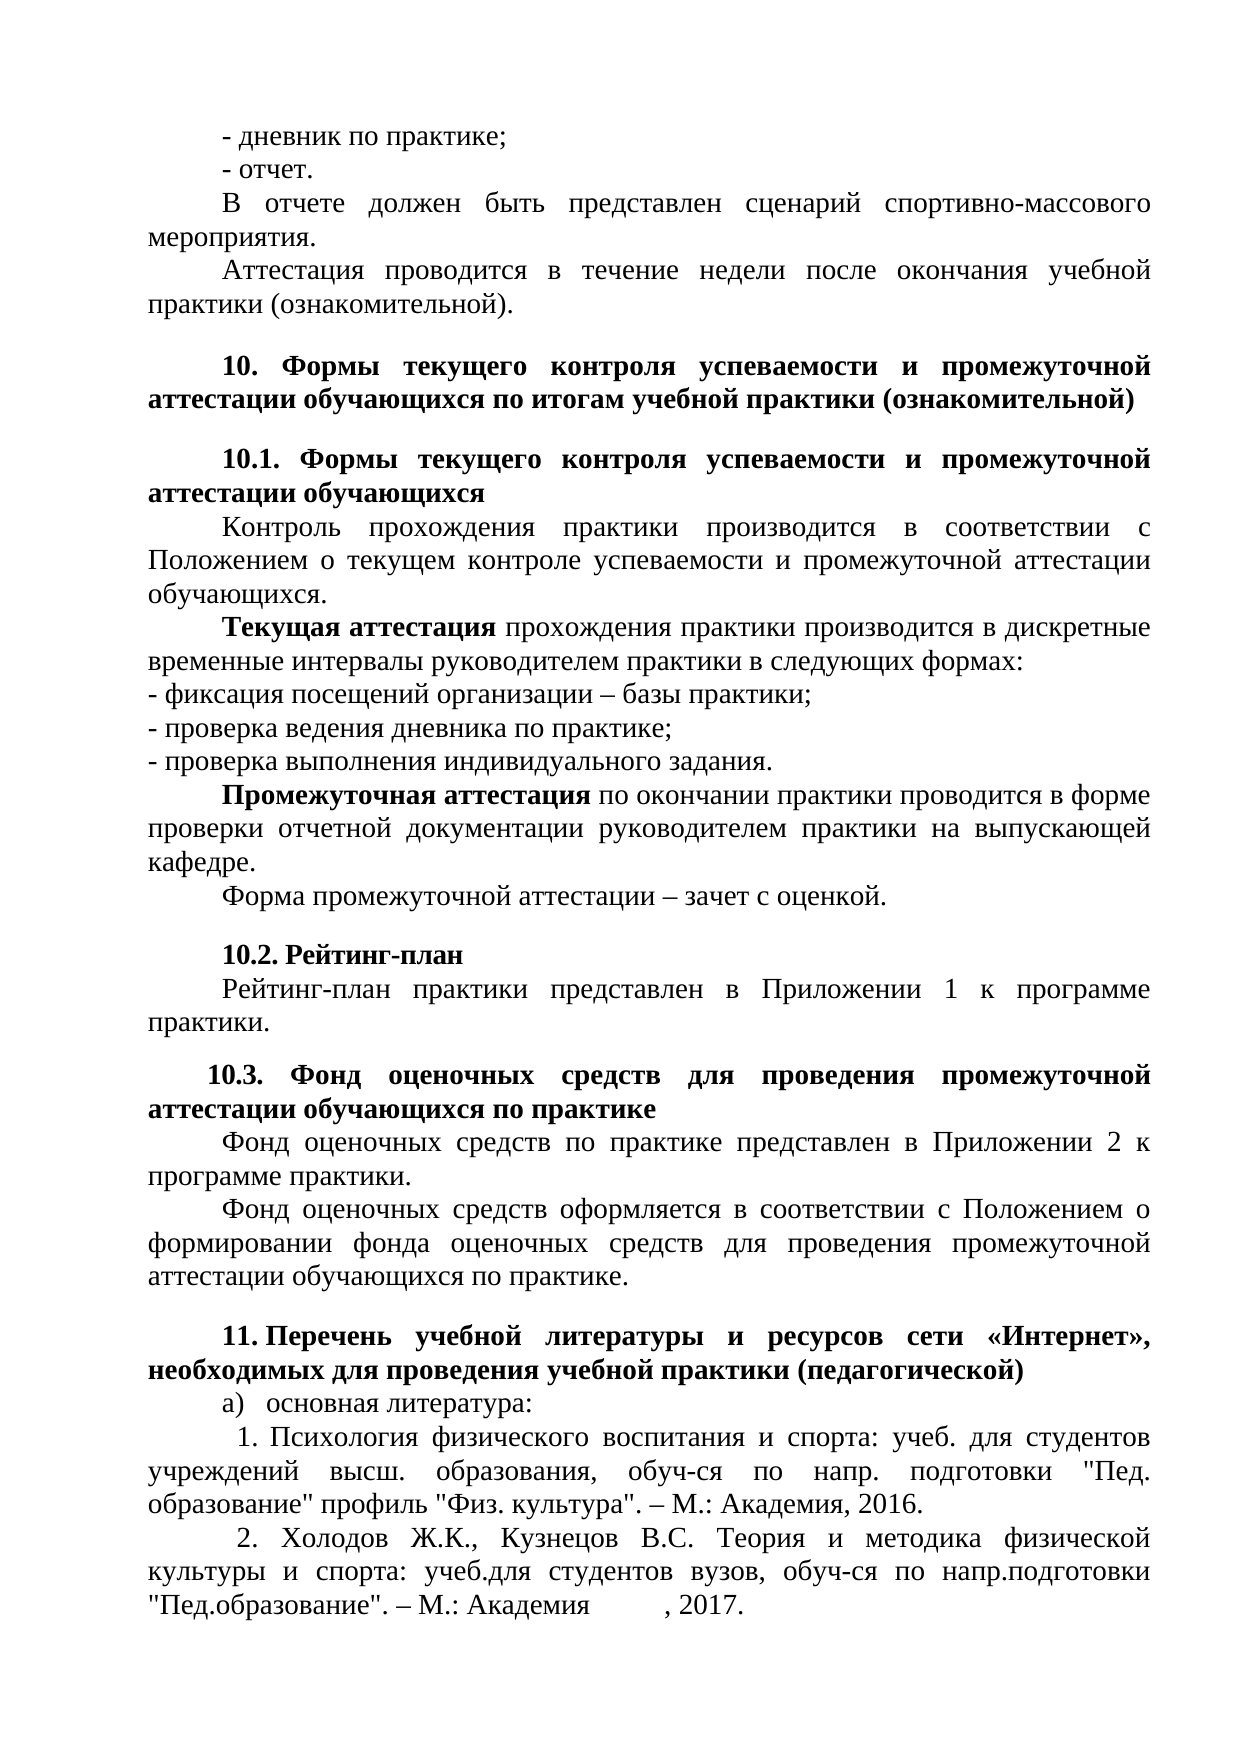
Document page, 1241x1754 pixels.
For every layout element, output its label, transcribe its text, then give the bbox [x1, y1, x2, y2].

text - дневник по практике; [148, 118, 1152, 152]
text 2. Холодов Ж.К., Кузнецов В.С. Теория и методика физической культуры и спорта: учеб.для студентов вузов, обуч-ся по напр.подготовки "Пед.образование". – М.: Академия , 2017. [148, 1520, 1152, 1620]
text - отчет. [148, 152, 1152, 185]
text а) основная литература: [148, 1386, 1152, 1419]
text 10. Формы текущего контроля успеваемости и промежуточной аттестации обучающихся по итогам учебной практики (ознакомительной) [148, 348, 1152, 415]
text 10.1. Формы текущего контроля успеваемости и промежуточной аттестации обучающихся [148, 442, 1152, 509]
text 11. Перечень учебной литературы и ресурсов сети «Интернет», необходимых для проведения учебной практики (педагогической) [148, 1318, 1152, 1386]
text Форма промежуточной аттестации – зачет с оценкой. [148, 878, 1152, 911]
text 1. Психология физического воспитания и спорта: учеб. для студентов учреждений высш. образования, обуч-ся по напр. подготовки "Пед. образование" профиль "Физ. культура". – М.: Академия, 2016. [148, 1419, 1152, 1520]
text Контроль прохождения практики производится в соответствии с Положением о текущем контроле успеваемости и промежуточной аттестации обучающихся. [148, 509, 1152, 609]
text - проверка выполнения индивидуального задания. [148, 743, 1152, 777]
text Рейтинг-план практики представлен в Приложении 1 к программе практики. [148, 971, 1152, 1038]
text Фонд оценочных средств по практике представлен в Приложении 2 к программе практики. [148, 1124, 1152, 1191]
text В отчете должен быть представлен сценарий спортивно-массового мероприятия. [148, 185, 1152, 252]
text Текущая аттестация прохождения практики производится в дискретные временные интервалы руководителем практики в следующих формах: [148, 609, 1152, 676]
text - проверка ведения дневника по практике; [148, 710, 1152, 743]
text Аттестация проводится в течение недели после окончания учебной практики (ознакомительной). [148, 252, 1152, 319]
text Фонд оценочных средств оформляется в соответствии с Положением о формировании фонда оценочных средств для проведения промежуточной аттестации обучающихся по практике. [148, 1191, 1152, 1292]
text 10.3. Фонд оценочных средств для проведения промежуточной аттестации обучающихся по практике [148, 1057, 1152, 1124]
text Промежуточная аттестация по окончании практики проводится в форме проверки отчетной документации руководителем практики на выпускающей кафедре. [148, 777, 1152, 878]
text - фиксация посещений организации – базы практики; [148, 676, 1152, 710]
text 10.2. Рейтинг-план [148, 937, 1152, 971]
